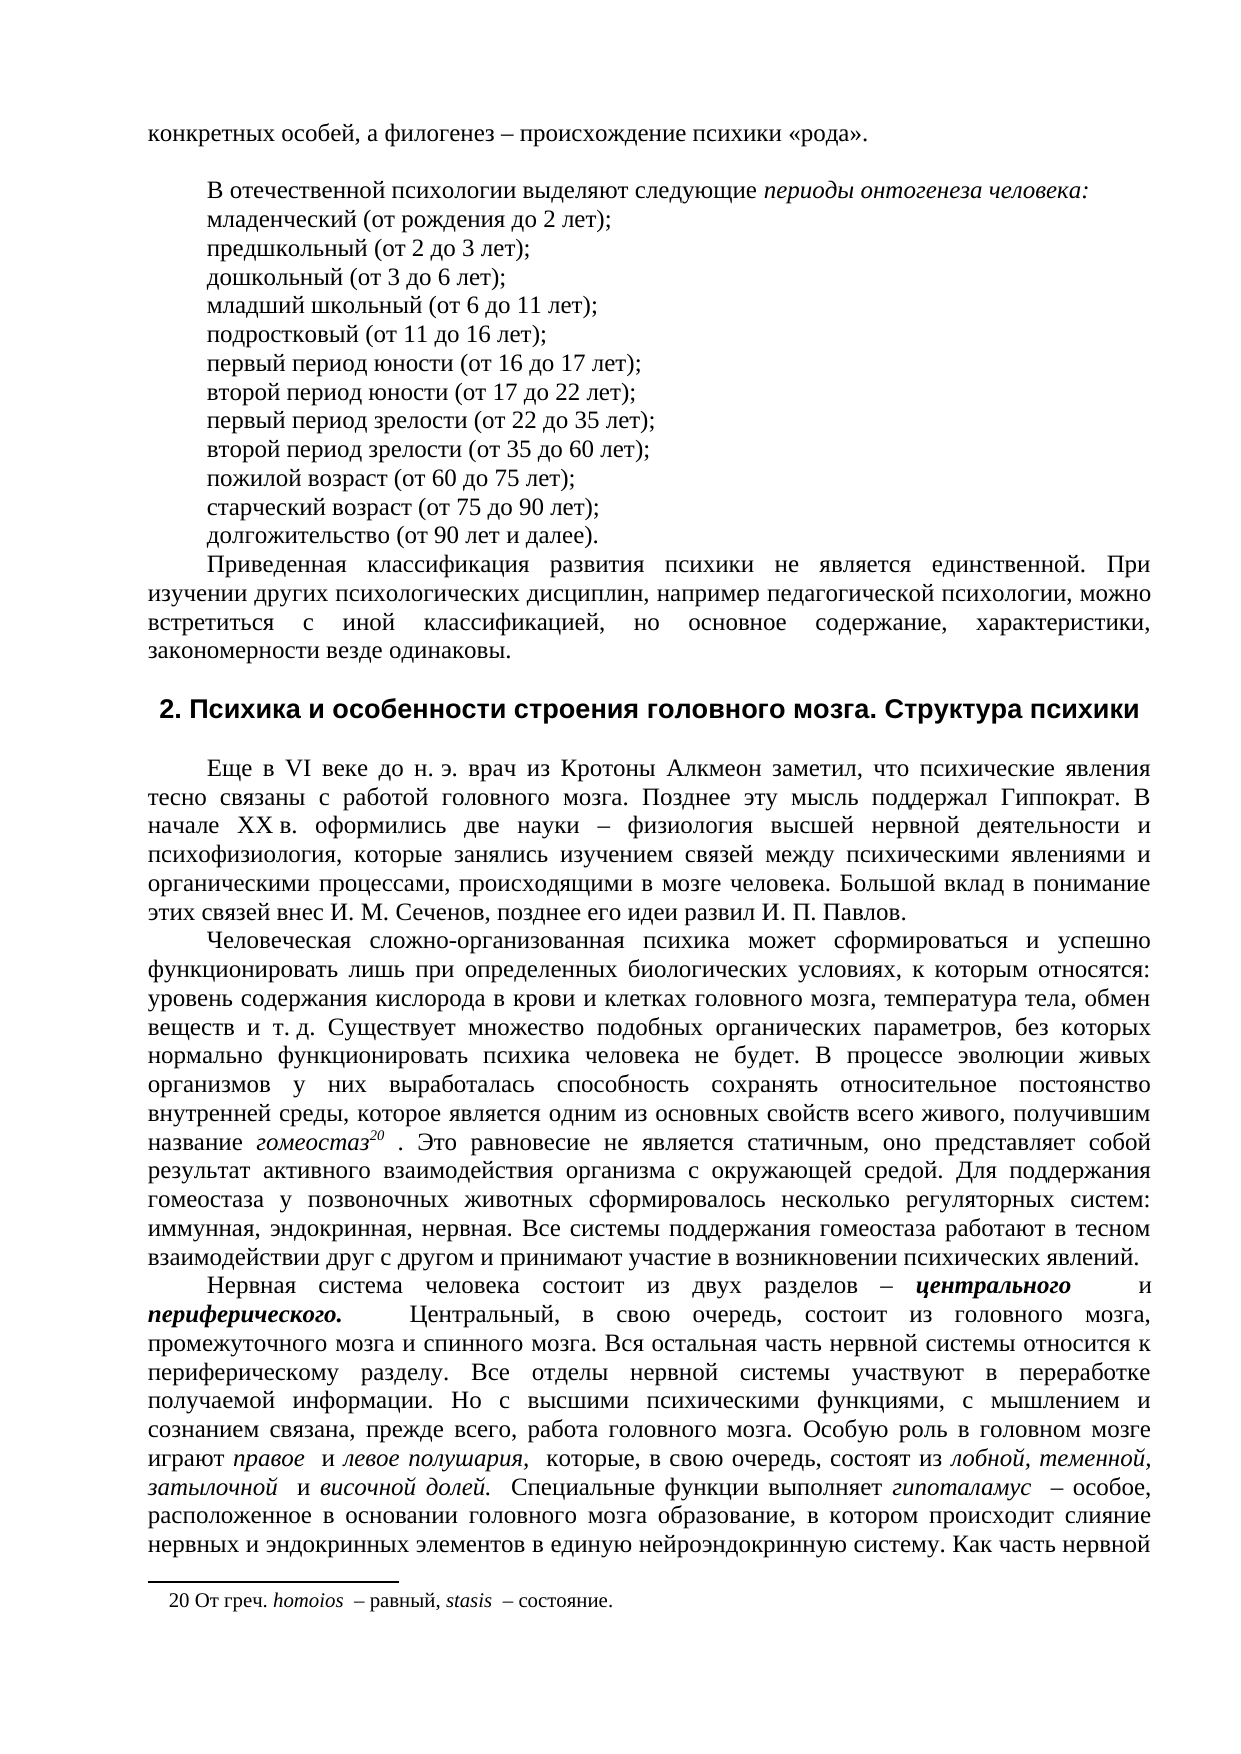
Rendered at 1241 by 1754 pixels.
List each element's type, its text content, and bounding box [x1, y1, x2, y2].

text дошкольный (от 3 до 6 лет); [148, 262, 1152, 291]
text старческий возраст (от 75 до 90 лет); [148, 492, 1152, 521]
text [148, 118, 1152, 147]
text первый период зрелости (от 22 до 35 лет); [148, 406, 1152, 434]
text подростковый (от 11 до 16 лет); [148, 319, 1152, 348]
text Приведенная классификация развития психики не является единственной. При изучении других психологических дисциплин, например педагогической психологии, можно встретиться с иной классификацией, но основное содержание, характеристики, закономерности везде одинаковы. [148, 549, 1152, 664]
text долгожительство (от 90 лет и далее). [148, 521, 1152, 549]
text Человеческая сложно-организованная психика может сформироваться и успешно функционировать лишь при определенных биологических условиях, к которым относятся: уровень содержания кислорода в крови и клетках головного мозга, температура тела, обмен веществ и т. д. Существует множество подобных органических параметров, без которых нормально функционировать психика человека не будет. В процессе эволюции живых организмов у них выработалась способность сохранять относительное постоянство внутренней среды, которое является одним из основных свойств всего живого, получившим название гомеостаз . Это равновесие не является статичным, оно представляет собой результат активного взаимодействия организма с окружающей средой. Для поддержания гомеостаза у позвоночных животных сформировалось несколько регуляторных систем: иммунная, эндокринная, нервная. Все системы поддержания гомеостаза работают в тесном взаимодействии друг с другом и принимают участие в возникновении психических явлений. [148, 926, 1152, 1271]
text Еще в VI веке до н. э. врач из Кротоны Алкмеон заметил, что психические явления тесно связаны с работой головного мозга. Позднее эту мысль поддержал Гиппократ. В начале XX в. оформились две науки – физиология высшей нервной деятельности и психофизиология, которые занялись изучением связей между психическими явлениями и органическими процессами, происходящими в мозге человека. Большой вклад в понимание этих связей внес И. М. Сеченов, позднее его идеи развил И. П. Павлов. [148, 753, 1152, 926]
text первый период юности (от 16 до 17 лет); [148, 348, 1152, 377]
text младенческий (от рождения до 2 лет); [148, 204, 1152, 233]
text второй период юности (от 17 до 22 лет); [148, 377, 1152, 406]
text младший школьный (от 6 до 11 лет); [148, 291, 1152, 319]
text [148, 1271, 1152, 1558]
subtitle 2. Психика и особенности строения головного мозга. Структура психики [148, 693, 1152, 724]
text второй период зрелости (от 35 до 60 лет); [148, 434, 1152, 463]
text пожилой возраст (от 60 до 75 лет); [148, 463, 1152, 492]
text В отечественной психологии выделяют следующие периоды онтогенеза человека: [148, 176, 1152, 204]
text предшкольный (от 2 до 3 лет); [148, 233, 1152, 262]
